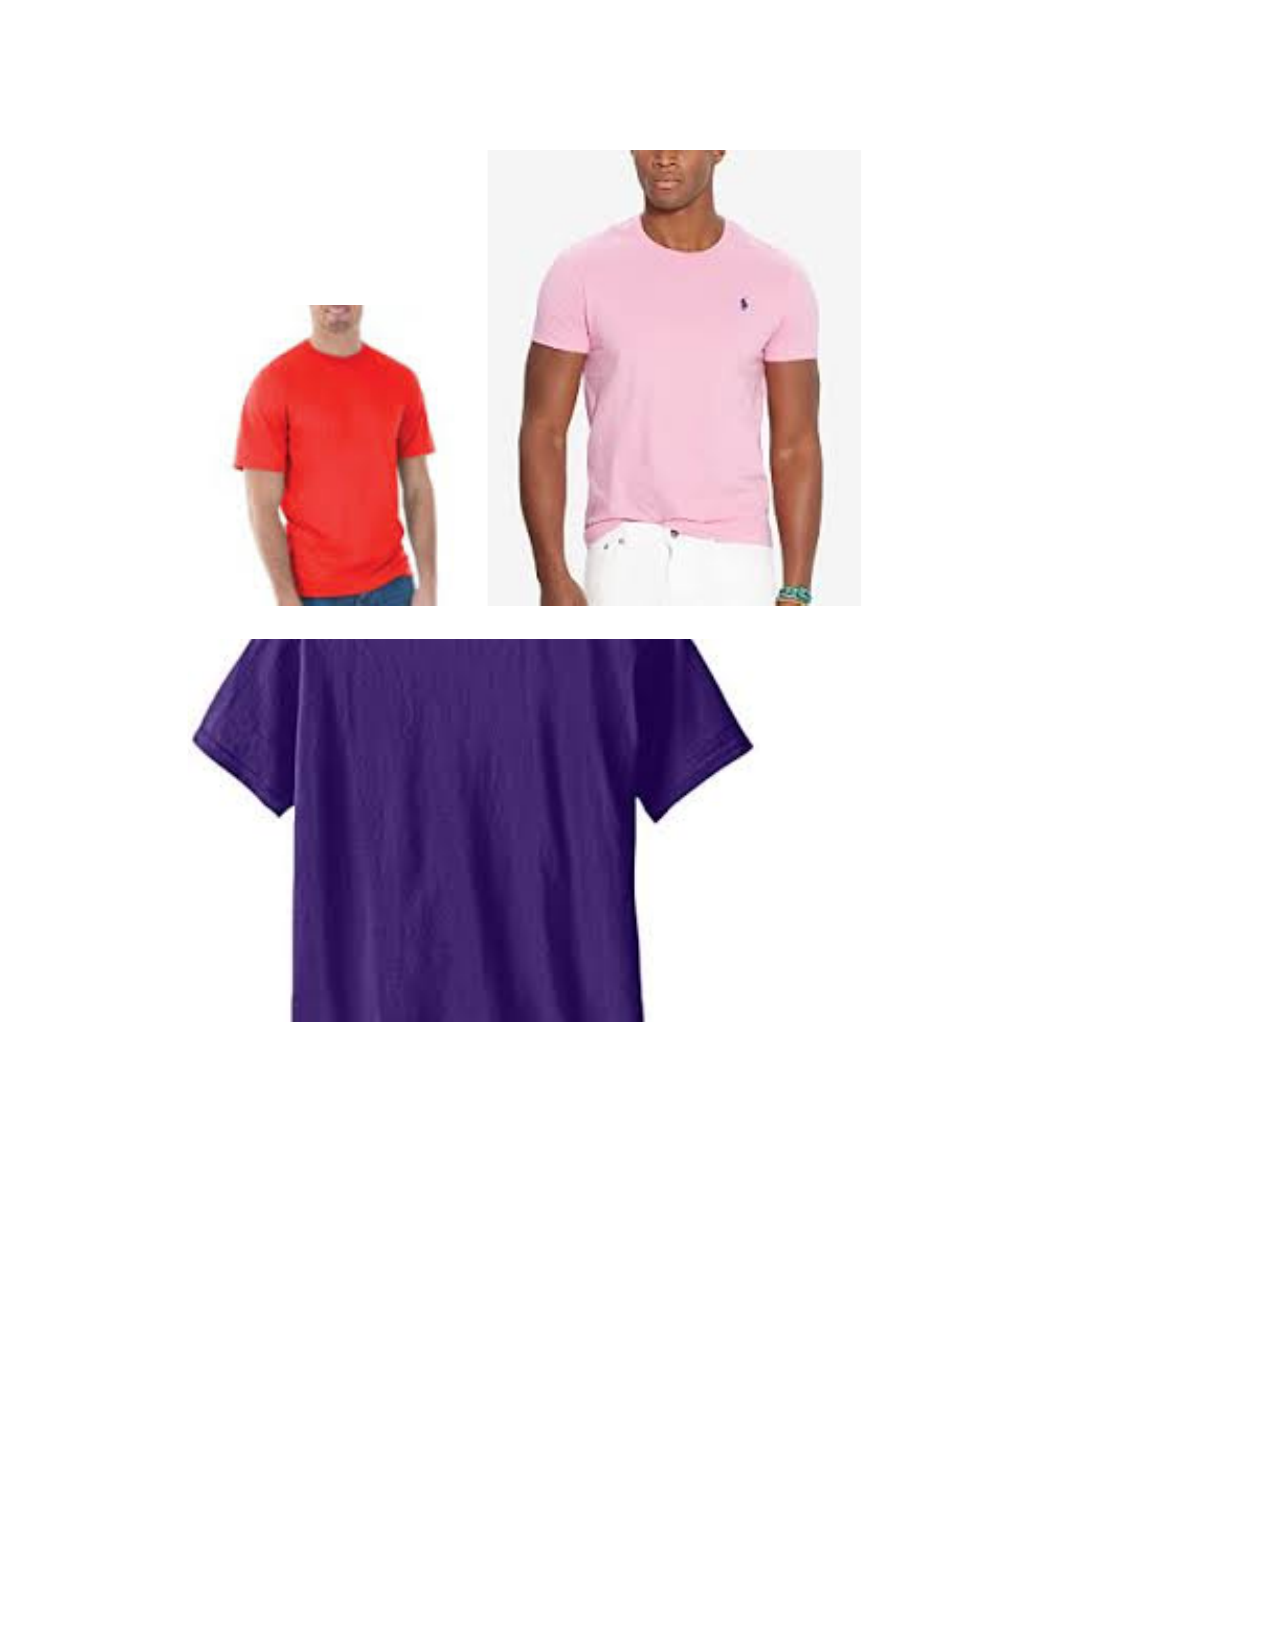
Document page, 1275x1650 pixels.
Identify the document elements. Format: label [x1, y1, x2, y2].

picture [187, 639, 760, 1022]
picture [187, 150, 862, 606]
